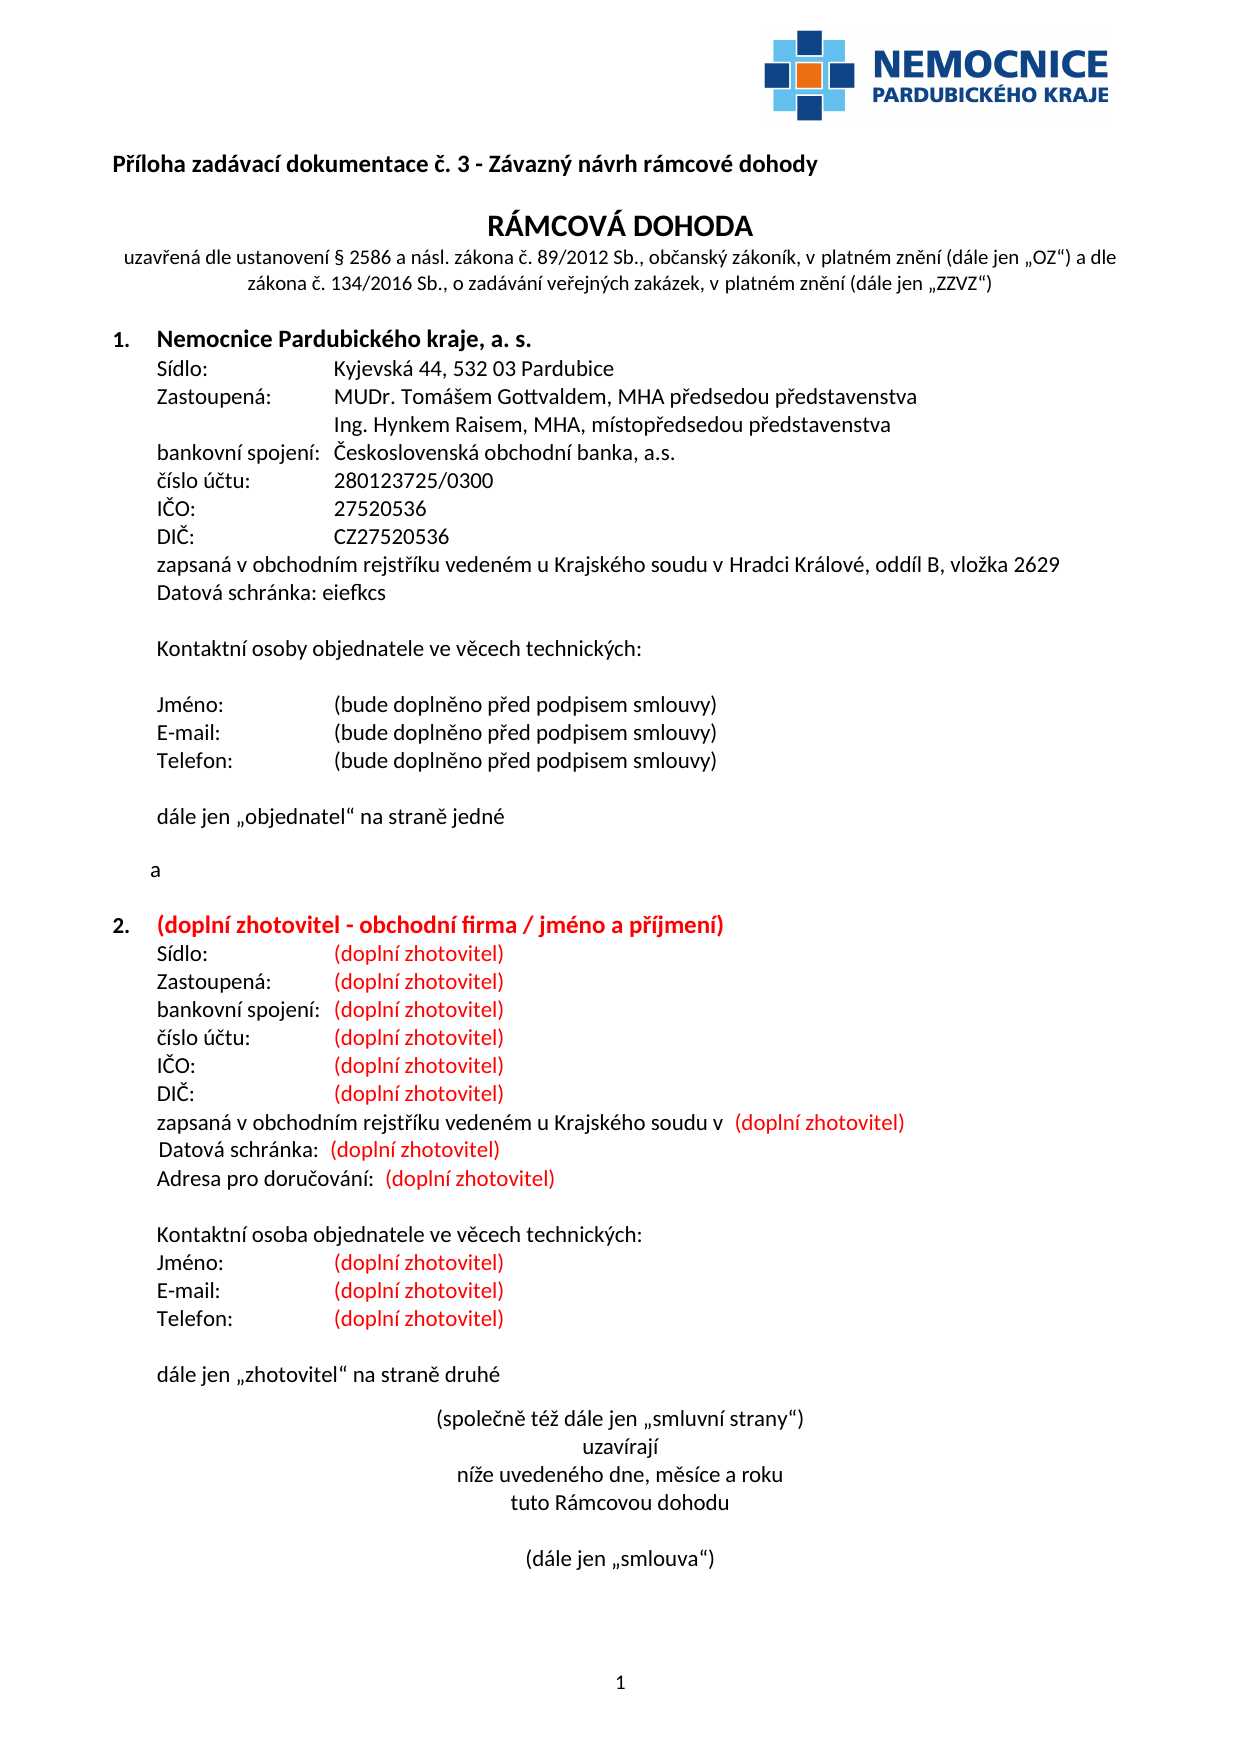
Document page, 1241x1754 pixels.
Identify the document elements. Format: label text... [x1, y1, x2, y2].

text zapsaná v obchodním rejstříku vedeném u Krajského soudu v (doplní zhotovitel) [157, 1108, 1128, 1136]
text Telefon: (bude doplněno před podpisem smlouvy) [157, 746, 1128, 774]
list (doplní zhotovitel - obchodní firma / jméno a příjmení) [112, 909, 1128, 939]
text Jméno: (doplní zhotovitel) [150, 1248, 1128, 1276]
text a [112, 856, 1128, 883]
subtitle uzavírají [112, 1432, 1128, 1460]
text uzavřená dle ustanovení § 2586 a násl. zákona č. 89/2012 Sb., občanský zákoník, v platném znění (dále jen „OZ“) a dle zákona č. 134/2016 Sb., o zadávání veřejných zakázek, v platném znění (dále jen „ZZVZ“) [112, 244, 1128, 295]
text (dále jen „smlouva“) [112, 1544, 1128, 1572]
text Kontaktní osoby objednatele ve věcech technických: [157, 634, 1128, 662]
subtitle tuto Rámcovou dohodu [112, 1488, 1128, 1516]
text bankovní spojení: (doplní zhotovitel) [157, 996, 1128, 1023]
text DIČ: CZ27520536 [112, 522, 1128, 550]
list Nemocnice Pardubického kraje, a. s. [112, 323, 1128, 354]
subtitle níže uvedeného dne, měsíce a roku [112, 1460, 1128, 1488]
text RÁMCOVÁ DOHODA [112, 206, 1128, 244]
text IČO: (doplní zhotovitel) [157, 1052, 1128, 1079]
text Datová schránka: (doplní zhotovitel) [112, 1136, 1128, 1164]
text Sídlo: (doplní zhotovitel) [157, 939, 1128, 967]
text bankovní spojení: Československá obchodní banka, a.s. [157, 438, 1128, 466]
text Zastoupená: (doplní zhotovitel) [157, 967, 1128, 996]
text IČO: 27520536 [157, 494, 1128, 522]
text Datová schránka: eiefkcs [157, 578, 1128, 606]
text Příloha zadávací dokumentace č. 3 - Závazný návrh rámcové dohody [112, 148, 1128, 178]
text Telefon: (doplní zhotovitel) [150, 1304, 1128, 1332]
text dále jen „objednatel“ na straně jedné [112, 802, 1128, 830]
text Sídlo: Kyjevská 44, 532 03 Pardubice [157, 354, 1128, 382]
text Kontaktní osoba objednatele ve věcech technických: [150, 1220, 1128, 1248]
text Zastoupená: MUDr. Tomášem Gottvaldem, MHA předsedou představenstva [157, 382, 1128, 410]
text Adresa pro doručování: (doplní zhotovitel) [157, 1164, 1128, 1192]
text DIČ: (doplní zhotovitel) [112, 1079, 1128, 1108]
text číslo účtu: (doplní zhotovitel) [157, 1023, 1128, 1052]
text E-mail: (bude doplněno před podpisem smlouvy) [157, 718, 1128, 746]
text dále jen „zhotovitel“ na straně druhé [112, 1361, 1128, 1388]
text E-mail: (doplní zhotovitel) [150, 1276, 1128, 1304]
text Ing. Hynkem Raisem, MHA, místopředsedou představenstva [260, 410, 1128, 438]
text číslo účtu: 280123725/0300 [157, 466, 1128, 494]
text (společně též dále jen „smluvní strany“) [112, 1404, 1128, 1432]
text Jméno: (bude doplněno před podpisem smlouvy) [157, 690, 1128, 718]
text zapsaná v obchodním rejstříku vedeném u Krajského soudu v Hradci Králové, oddíl B, vložka 2629 [157, 550, 1128, 578]
picture [763, 29, 1108, 122]
